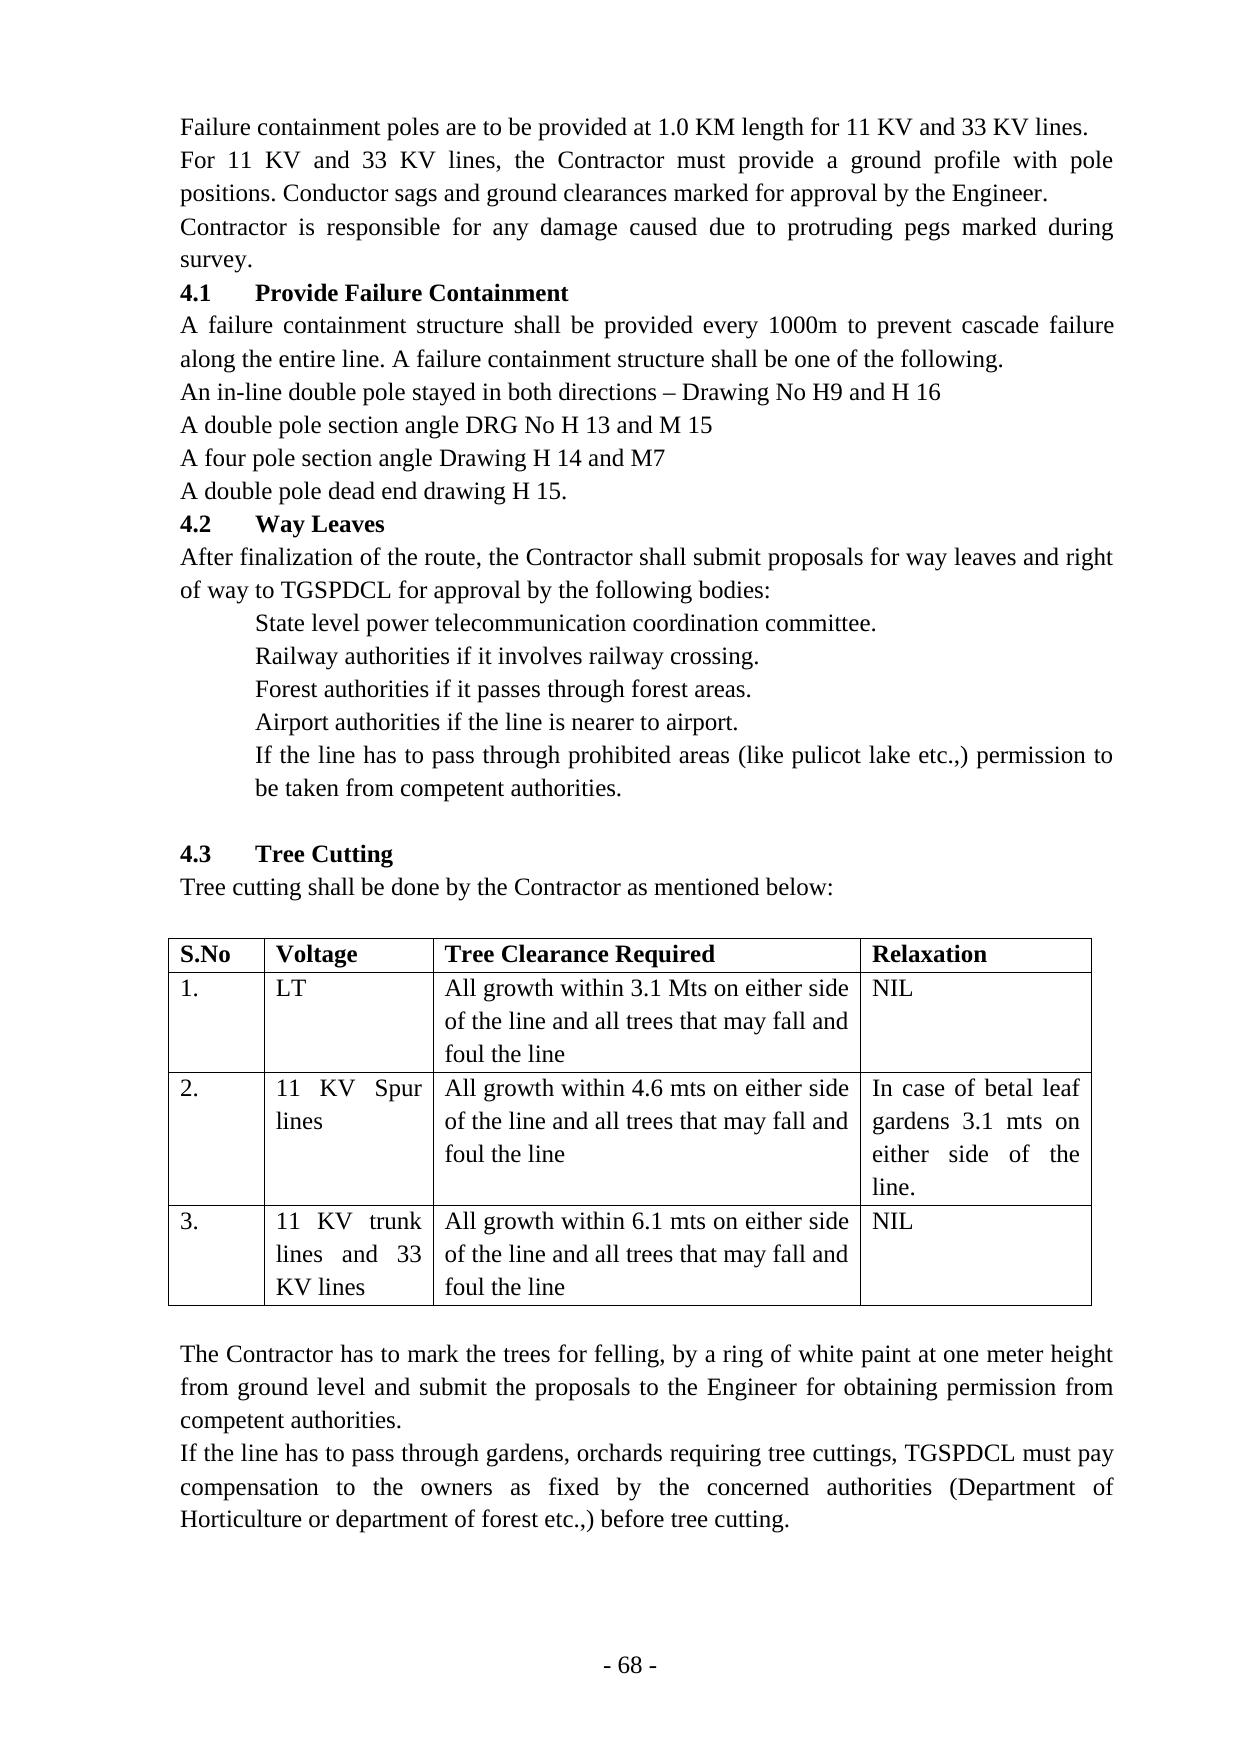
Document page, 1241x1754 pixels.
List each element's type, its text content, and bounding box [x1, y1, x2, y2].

text Tree cutting shall be done by the Contractor as mentioned below: [180, 872, 1115, 901]
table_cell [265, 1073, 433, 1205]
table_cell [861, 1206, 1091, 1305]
text A four pole section angle Drawing H 14 and M7 [180, 443, 1115, 471]
text After finalization of the route, the Contractor shall submit proposals for way leaves and right of way to TGSPDCL for approval by the following bodies: [180, 542, 1115, 603]
text If the line has to pass through gardens, orchards requiring tree cuttings, TGSPDCL must pay compensation to the owners as fixed by the concerned authorities (Department of Horticulture or department of forest etc.,) before tree cutting. [180, 1438, 1115, 1533]
text An in-line double pole stayed in both directions – Drawing No H9 and H 16 [180, 377, 1115, 405]
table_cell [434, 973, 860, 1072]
text If the line has to pass through prohibited areas (like pulicot lake etc.,) permission to be taken from competent authorities. [255, 740, 1115, 802]
text For 11 KV and 33 KV lines, the Contractor must provide a ground profile with pole positions. Conductor sags and ground clearances marked for approval by the Engineer. [180, 146, 1115, 207]
text Failure containment poles are to be provided at 1.0 KM length for 11 KV and 33 KV lines. [180, 112, 1115, 141]
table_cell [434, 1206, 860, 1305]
text authorities if it passes through forest areas. [255, 674, 1115, 703]
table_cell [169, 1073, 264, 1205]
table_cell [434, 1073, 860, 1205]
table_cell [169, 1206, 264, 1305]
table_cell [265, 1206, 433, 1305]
text A double pole dead end drawing H 15. [180, 476, 1115, 504]
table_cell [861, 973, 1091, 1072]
text State level power telecommunication coordination committee. [255, 608, 1115, 637]
text A failure containment structure shall be provided every 1000m to prevent cascade failure along the entire line. A failure containment structure shall be one of the following. [180, 311, 1115, 372]
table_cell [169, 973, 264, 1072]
text 4.3 Tree Cutting [180, 839, 1115, 868]
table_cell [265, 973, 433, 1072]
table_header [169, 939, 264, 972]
text 4.2 Way Leaves [180, 509, 1115, 537]
text Contractor is responsible for any damage caused due to protruding pegs marked during survey. [180, 212, 1115, 273]
text Railway authorities if it involves railway crossing. [255, 641, 1115, 669]
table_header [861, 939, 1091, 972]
text Airport authorities if the line is nearer to airport. [255, 707, 1115, 736]
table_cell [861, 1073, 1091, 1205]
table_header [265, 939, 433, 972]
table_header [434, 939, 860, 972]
text 4.1 Provide Failure Containment [180, 278, 1115, 306]
text A double pole section angle DRG No H 13 and M 15 [180, 410, 1115, 438]
text The Contractor has to mark the trees for felling, by a ring of white paint at one meter height from ground level and submit the proposals to the Engineer for obtaining permission from competent authorities. [180, 1339, 1115, 1434]
